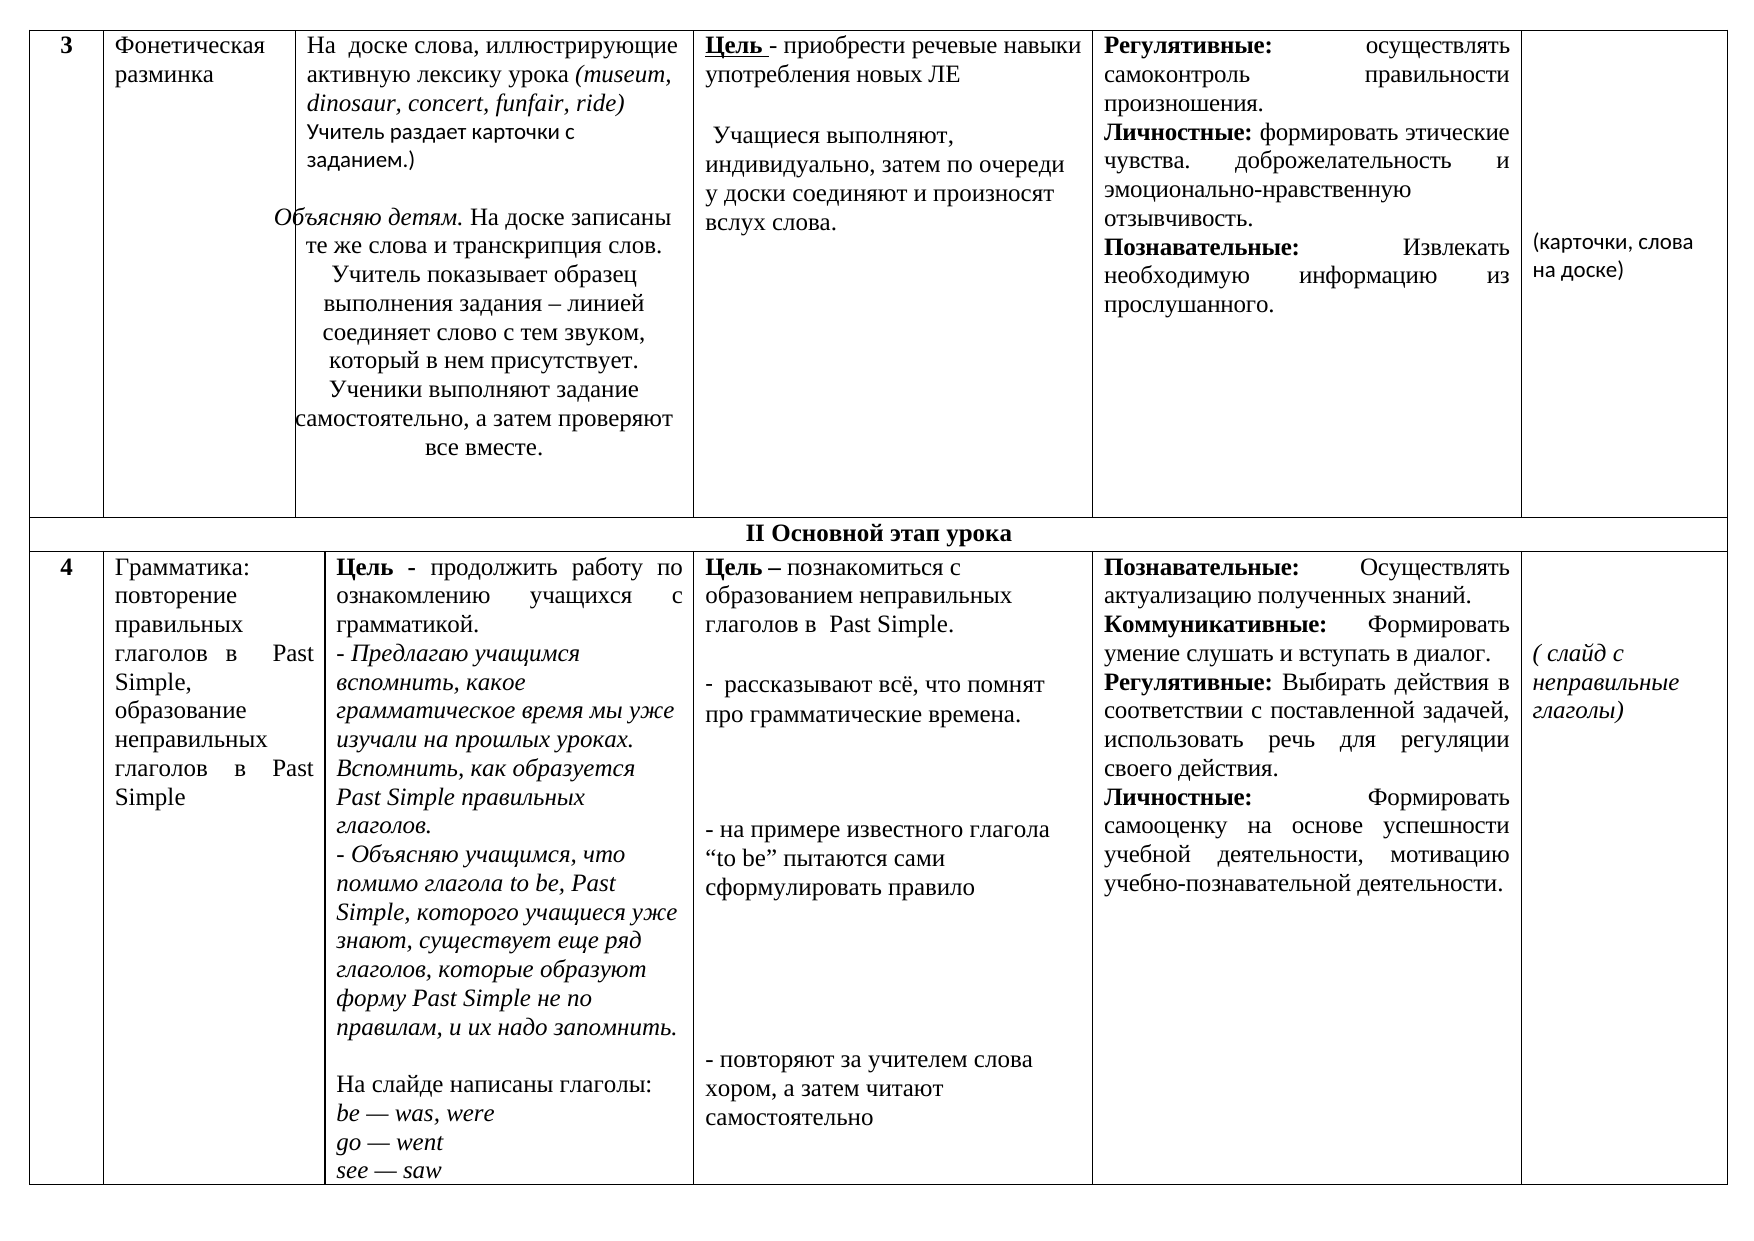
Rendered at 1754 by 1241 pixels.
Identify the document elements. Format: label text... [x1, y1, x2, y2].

table_cell 4 [30, 552, 103, 1184]
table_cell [1093, 552, 1521, 1184]
table_cell На доске слова, иллюстрирующие активную лексику урока (museum, dinosaur, concert, funfair, ride) Учитель раздает карточки с заданием.) - Объясняю детям. На доске записаны те же слова и транскрипция слов. Учитель показывает образец выполнения задания – линией соединяет слово с тем звуком, который в нем присутствует. Ученики выполняют задание самостоятельно, а затем проверяют все вместе. [296, 31, 693, 517]
table_cell Регулятивные: осуществлять самоконтроль правильности произношения. Личностные: формировать этические чувства. доброжелательность и эмоционально-нравственную отзывчивость. Познавательные: Извлекать необходимую информацию из прослушанного. [1093, 31, 1521, 517]
table_cell 3 [30, 31, 103, 517]
table_cell Цель - приобрести речевые навыки употребления новых ЛЕ Учащиеся выполняют, индивидуально, затем по очереди у доски соединяют и произносят вслух слова. [694, 31, 1092, 517]
table_cell II Основной этап урока [30, 518, 1727, 551]
table_cell (карточки, слова на доске) [1522, 31, 1727, 517]
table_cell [104, 552, 324, 1184]
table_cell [694, 552, 1092, 1184]
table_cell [326, 552, 693, 1184]
table_cell Фонетическая разминка [104, 31, 295, 517]
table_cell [1522, 552, 1727, 1184]
